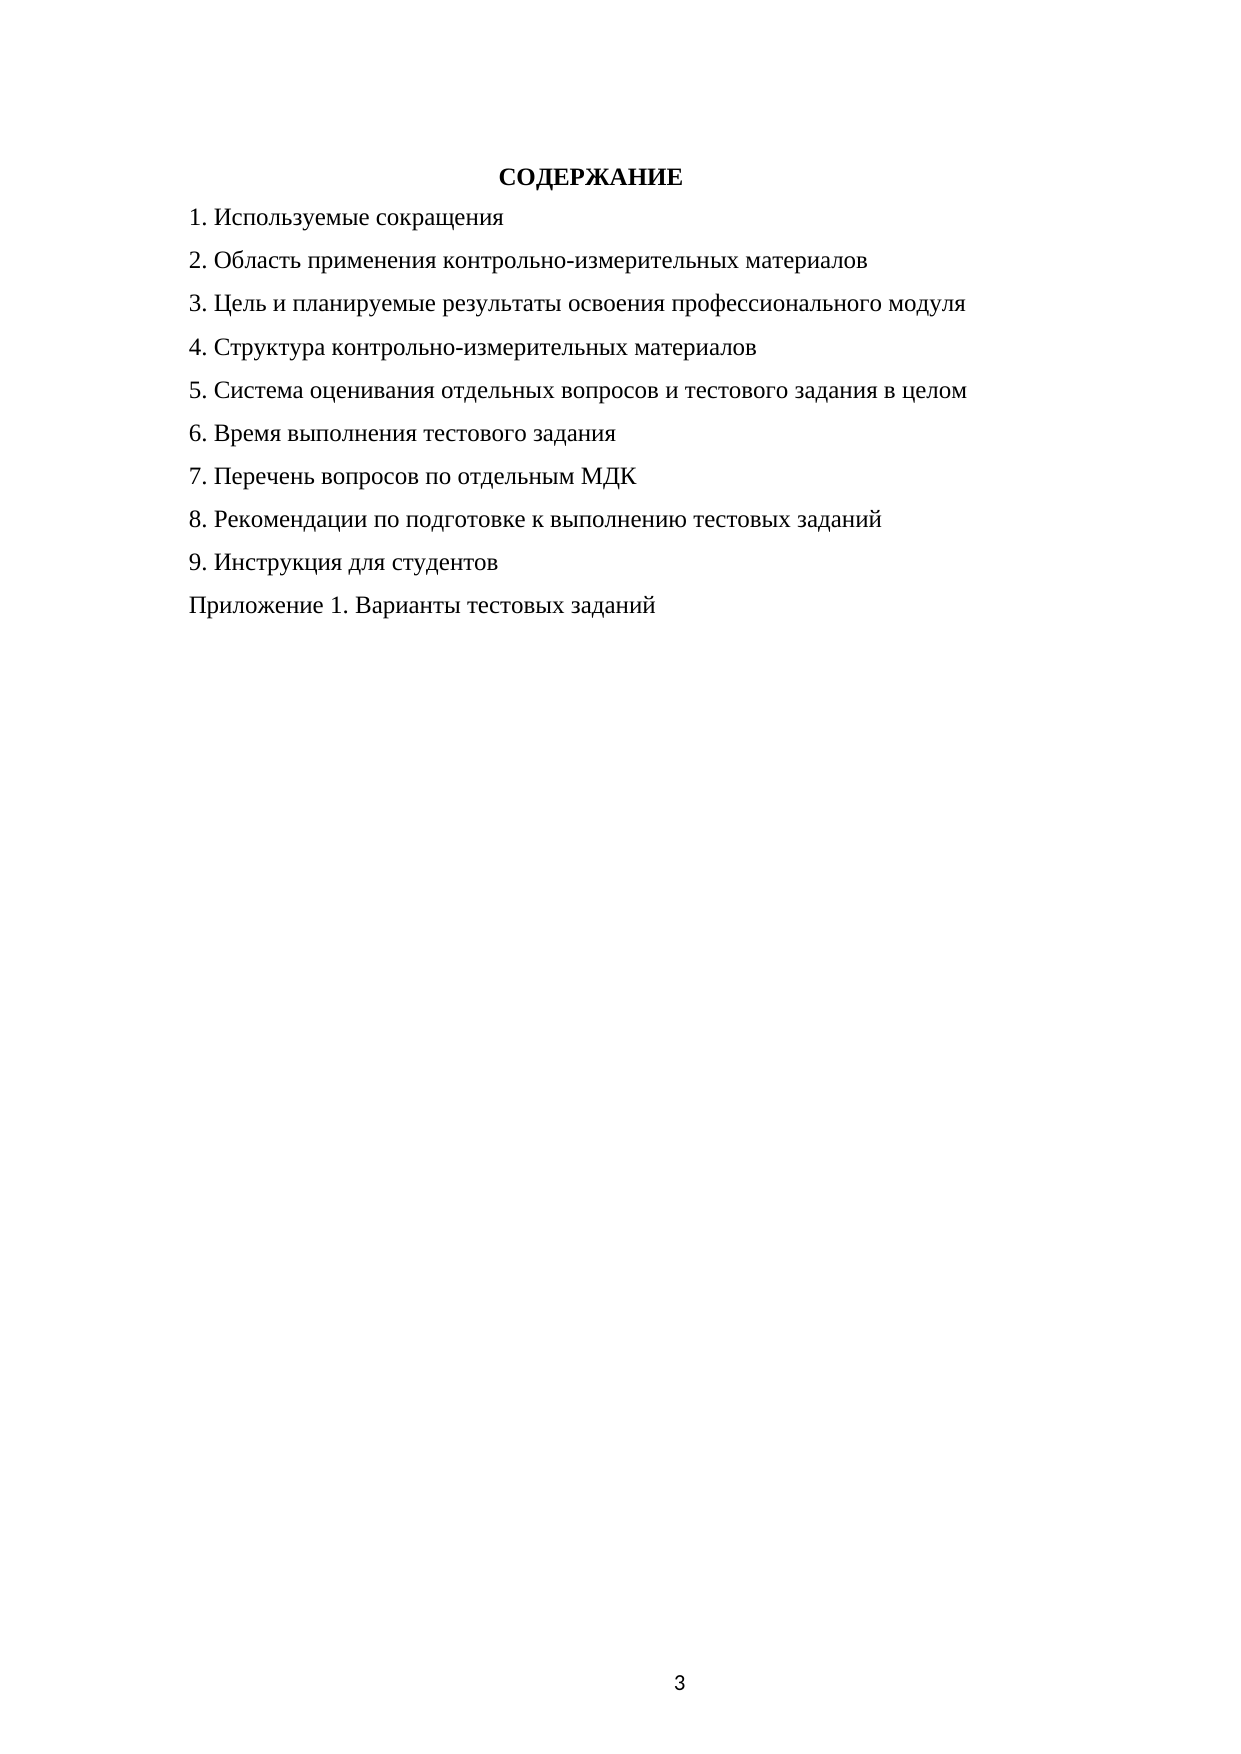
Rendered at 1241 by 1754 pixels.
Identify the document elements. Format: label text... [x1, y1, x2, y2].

text 2. Область применения контрольно-измерительных материалов [188, 234, 1014, 278]
text 3. Цель и планируемые результаты освоения профессионального модуля [188, 278, 1014, 321]
text 1. Используемые сокращения [188, 192, 1014, 234]
text 5. Система оценивания отдельных вопросов и тестового задания в целом [188, 364, 1014, 407]
text Приложение 1. Варианты тестовых заданий [188, 579, 1014, 622]
text СОДЕРЖАНИЕ [498, 159, 1014, 192]
text 8. Рекомендации по подготовке к выполнению тестовых заданий [188, 493, 1014, 536]
text 9. Инструкция для студентов [188, 536, 1014, 579]
text 4. Структура контрольно-измерительных материалов [188, 321, 1014, 364]
text 3 [673, 1667, 1014, 1696]
text 6. Время выполнения тестового задания [188, 407, 1014, 450]
text 7. Перечень вопросов по отдельным МДК [188, 450, 1014, 493]
